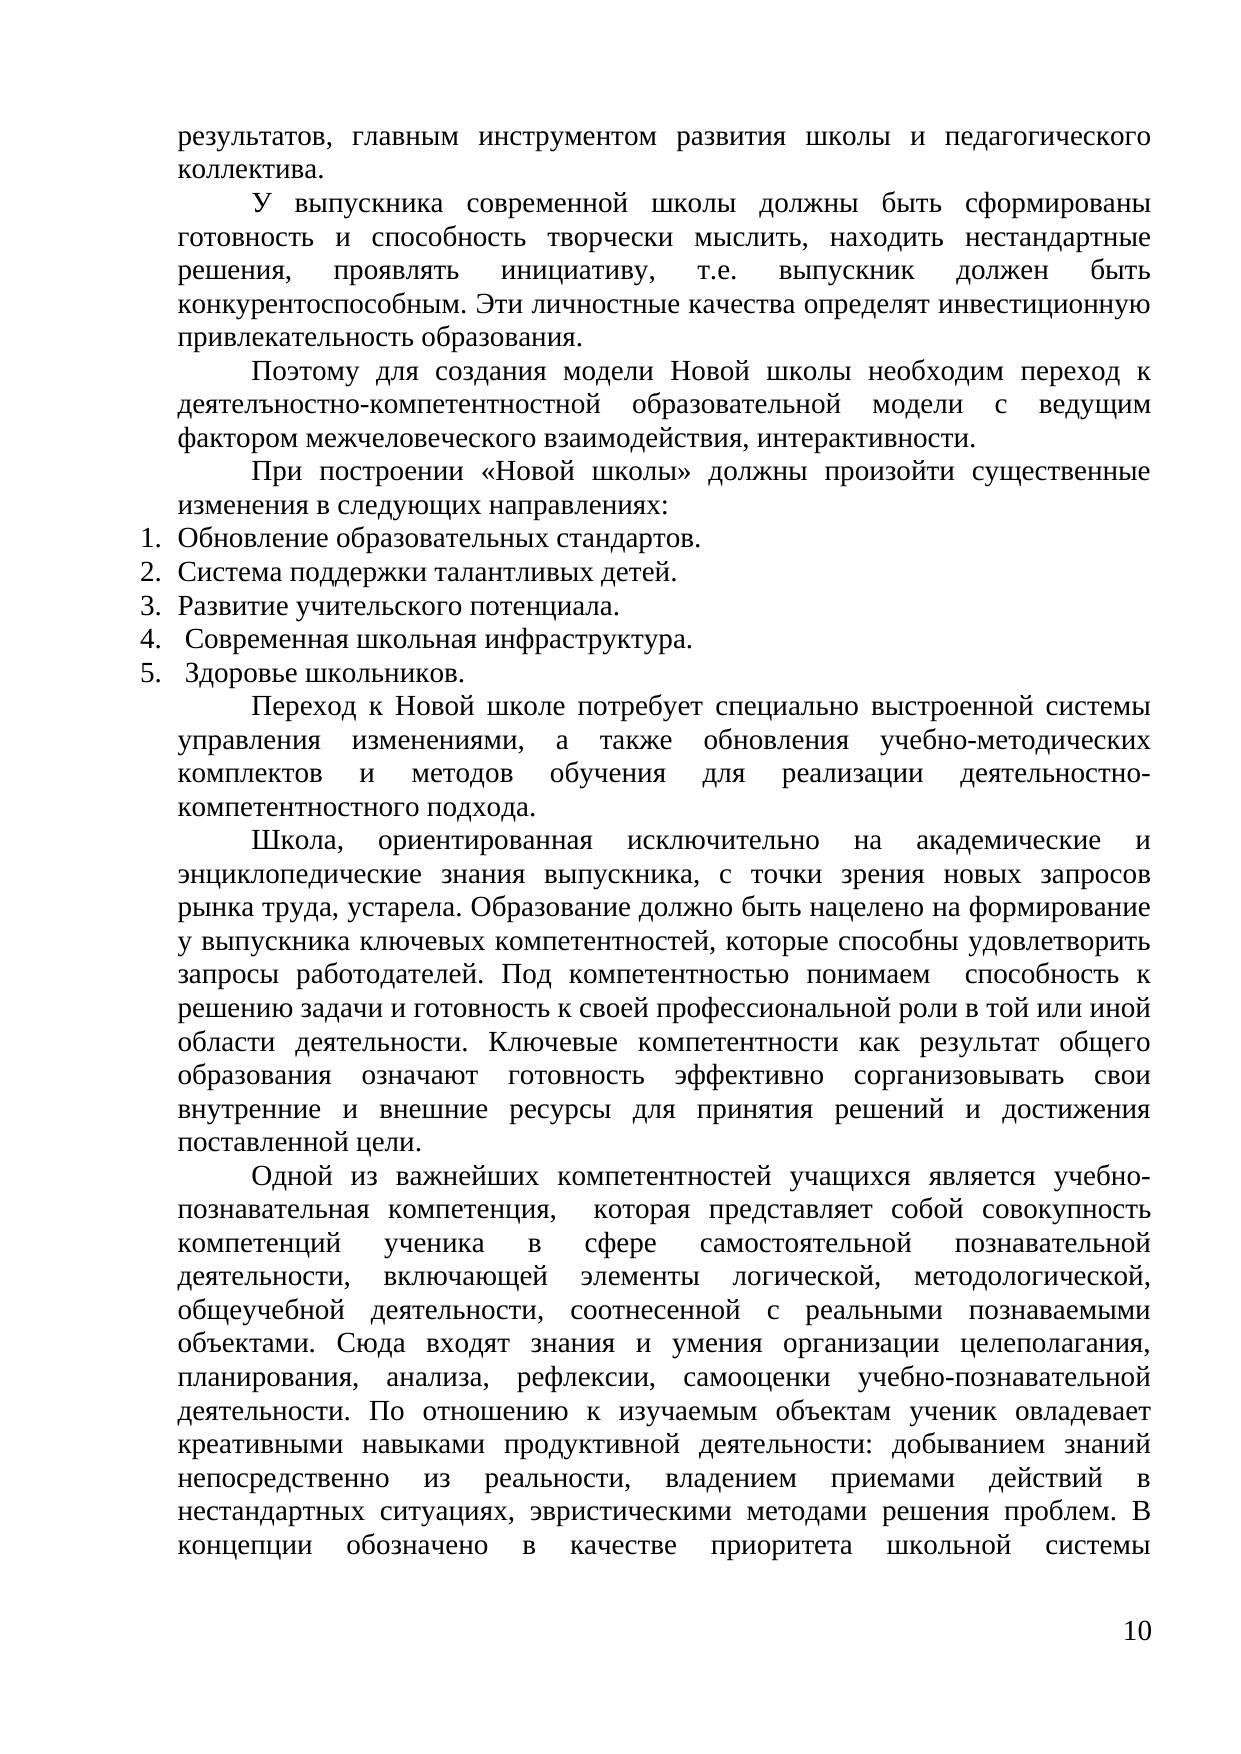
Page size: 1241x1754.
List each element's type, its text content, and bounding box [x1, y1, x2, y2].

list Современная школьная инфраструктура. [140, 621, 1152, 655]
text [177, 118, 1152, 185]
list Развитие учительского потенциала. [140, 588, 1152, 621]
list Система поддержки талантливых детей. [140, 554, 1152, 588]
text Переход к Новой школе потребует специально выстроенной системы управления изменениями, а также обновления учебно-методических комплектов и методов обучения для реализации деятельностно-компетентностного подхода. [177, 688, 1152, 822]
text Поэтому для создания модели Новой школы необходим переход к деятелъностно-компетентностной образовательной модели с ведущим фактором межчеловеческого взаимодействия, интерактивности. [177, 353, 1152, 453]
text Школа, ориентированная исключительно на академические и энциклопедические знания выпускника, с точки зрения новых запросов рынка труда, устарела. Образование должно быть нацелено на формирование у выпускника ключевых компетентностей, которые способны удовлетворить запросы работодателей. Под компетентностью понимаем способность к решению задачи и готовность к своей профессиональной роли в той или иной области деятельности. Ключевые компетентности как результат общего образования означают готовность эффективно сорганизовывать свои внутренние и внешние ресурсы для принятия решений и достижения поставленной цели. [177, 822, 1152, 1158]
list Здоровье школьников. [140, 655, 1152, 688]
text У выпускника современной школы должны быть сформированы готовность и способность творчески мыслить, находить нестандартные решения, проявлять инициативу, т.е. выпускник должен быть конкурентоспособным. Эти личностные качества определят инвестиционную привлекательность образования. [177, 185, 1152, 353]
list Обновление образовательных стандартов. [140, 521, 1152, 554]
text При построении «Новой школы» должны произойти существенные изменения в следующих направлениях: [177, 453, 1152, 521]
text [177, 1158, 1152, 1560]
